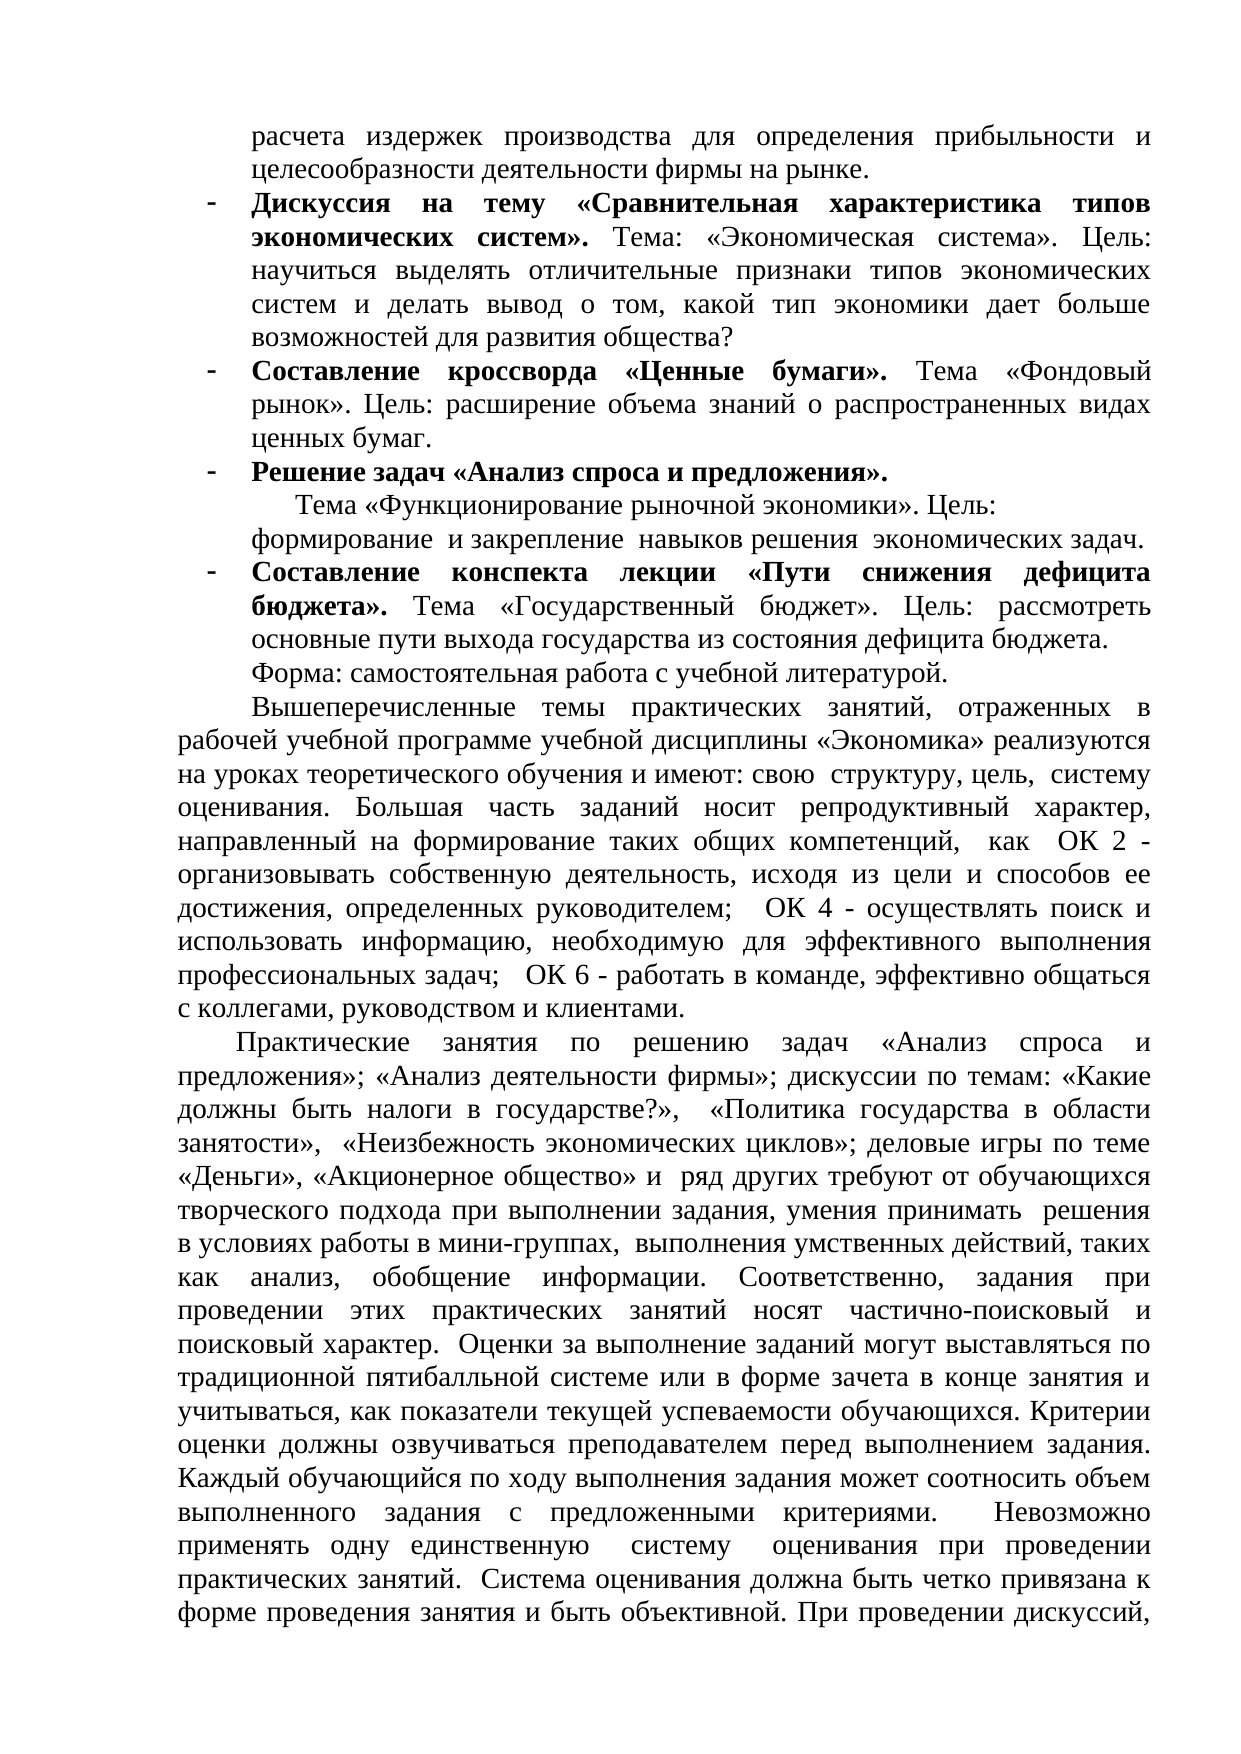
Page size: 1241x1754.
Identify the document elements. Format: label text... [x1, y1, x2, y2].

list Составление конспекта лекции «Пути снижения дефицита бюджета». Тема «Государственный бюджет». Цель: рассмотреть основные пути выхода государства из состояния дефицита бюджета. [207, 554, 1152, 655]
list Решение задач «Анализ спроса и предложения». [207, 454, 1152, 487]
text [177, 1024, 1152, 1628]
text Вышеперечисленные темы практических занятий, отраженных в рабочей учебной программе учебной дисциплины «Экономика» реализуются на уроках теоретического обучения и имеют: свою структуру, цель, систему оценивания. Большая часть заданий носит репродуктивный характер, направленный на формирование таких общих компетенций, как ОК 2 - организовывать собственную деятельность, исходя из цели и способов ее достижения, определенных руководителем; ОК 4 - осуществлять поиск и использовать информацию, необходимую для эффективного выполнения профессиональных задач; ОК 6 - работать в команде, эффективно общаться с коллегами, руководством и клиентами. [177, 689, 1152, 1024]
list Форма: самостоятельная работа с учебной литературой. [251, 655, 1152, 689]
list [207, 118, 1152, 185]
list формирование и закрепление навыков решения экономических задач. [251, 521, 1152, 554]
list Составление кроссворда «Ценные бумаги». Тема «Фондовый рынок». Цель: расширение объема знаний о распространенных видах ценных бумаг. [207, 353, 1152, 454]
text Тема «Функционирование рыночной экономики». Цель: [251, 487, 1152, 521]
list Дискуссия на тему «Сравнительная характеристика типов экономических систем». Тема: «Экономическая система». Цель: научиться выделять отличительные признаки типов экономических систем и делать вывод о том, какой тип экономики дает больше возможностей для развития общества? [207, 185, 1152, 353]
